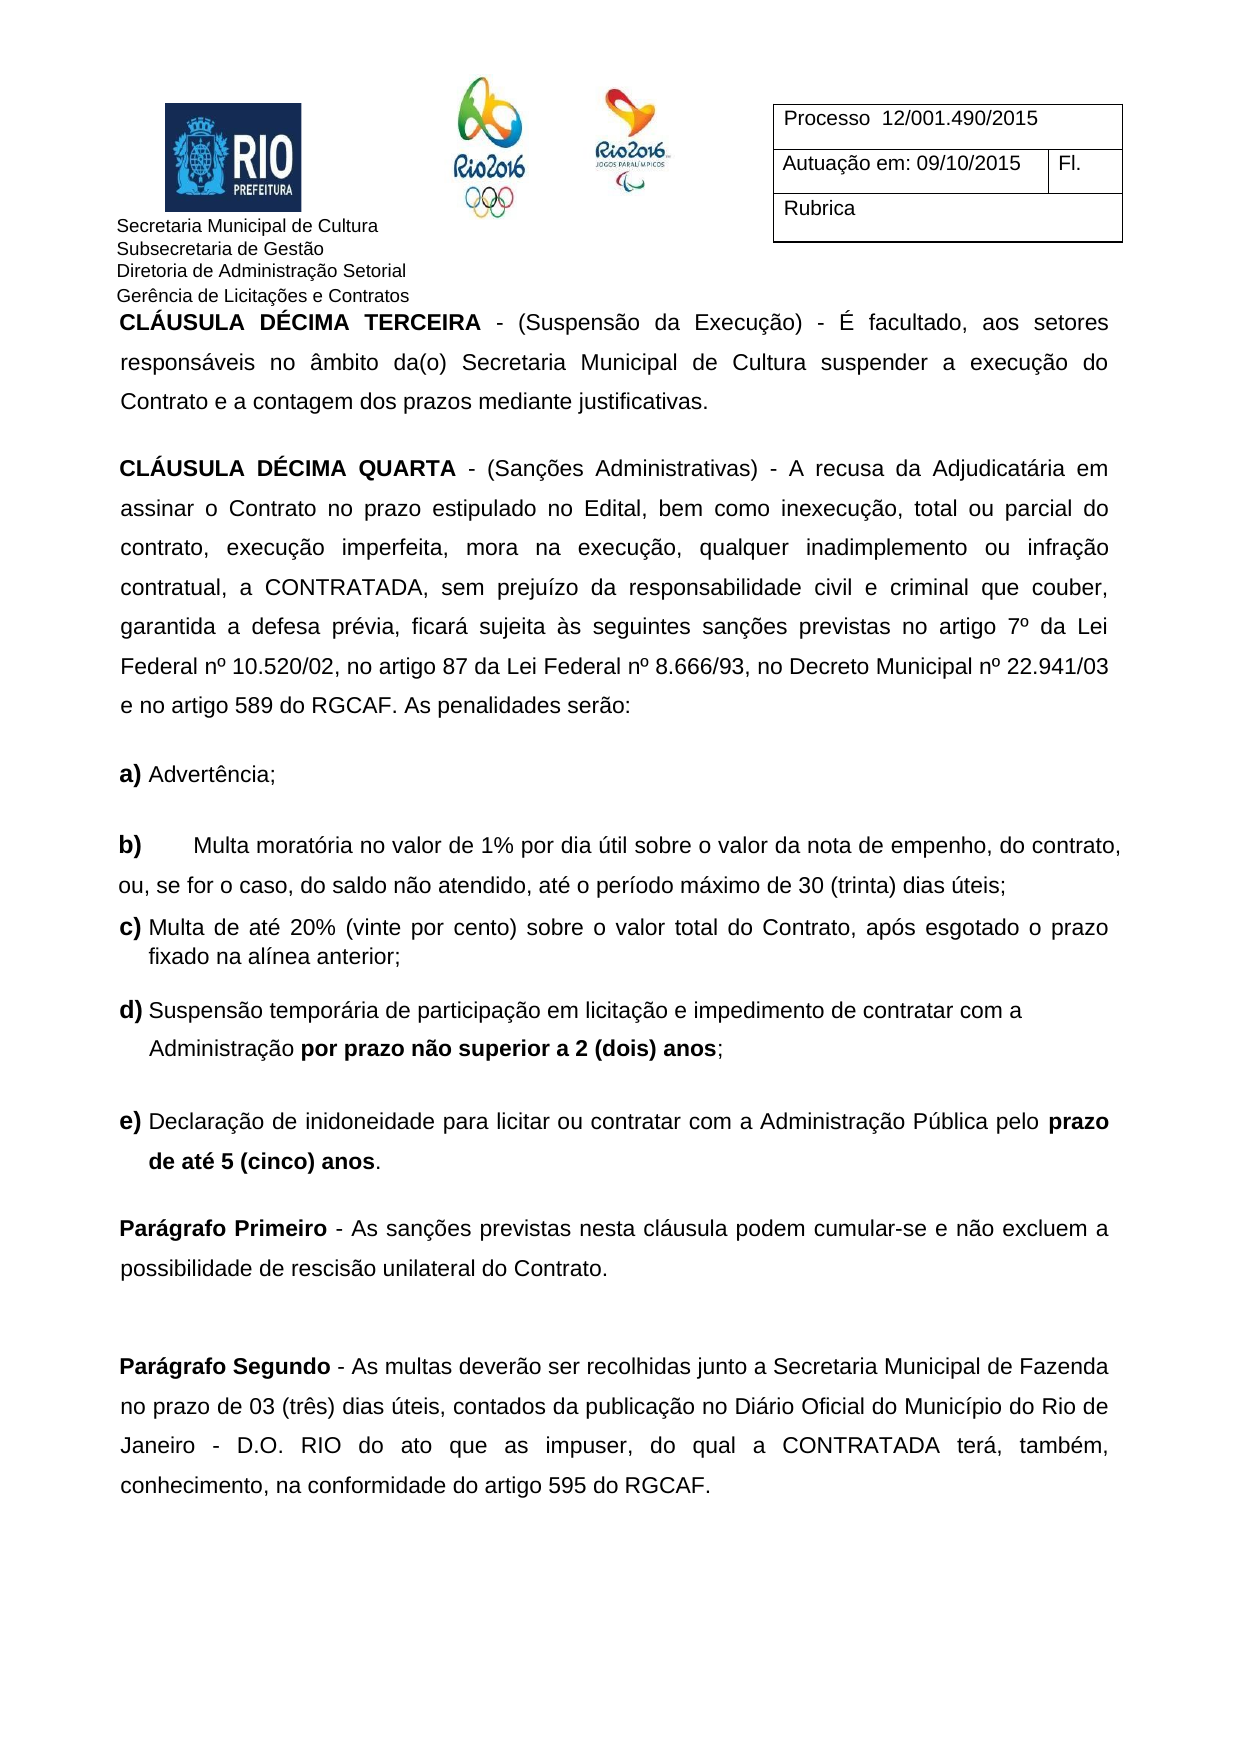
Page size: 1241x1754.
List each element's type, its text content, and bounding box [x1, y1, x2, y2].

text Parágrafo Segundo - As multas deverão ser recolhidas junto a Secretaria Municipal de Fazenda no prazo de 03 (três) dias úteis, contados da publicação no Diário Oficial do Município do Rio de Janeiro - D.O. RIO do ato que as impuser, do qual a CONTRATADA terá, também, conhecimento, na conformidade do artigo 595 do RGCAF. [119, 1353, 1109, 1498]
picture [165, 103, 302, 212]
list Suspensão temporária de participação em licitação e impedimento de contratar com a [119, 995, 1109, 1024]
text CLÁUSULA DÉCIMA TERCEIRA - (Suspensão da Execução) - É facultado, aos setores responsáveis no âmbito da(o) Secretaria Municipal de Cultura suspender a execução do Contrato e a contagem dos prazos mediante justificativas. [119, 309, 1109, 414]
picture [420, 74, 566, 235]
text Parágrafo Primeiro - As sanções previstas nesta cláusula podem cumular-se e não excluem a possibilidade de rescisão unilateral do Contrato. [119, 1215, 1109, 1281]
list Multa moratória no valor de 1% por dia útil sobre o valor da nota de empenho, do contrato, ou, se for o caso, do saldo não atendido, até o período máximo de 30 (trinta) dias úteis; [118, 830, 1122, 899]
picture [583, 74, 677, 206]
list Declaração de inidoneidade para licitar ou contratar com a Administração Pública pelo prazo de até 5 (cinco) anos. [119, 1106, 1109, 1174]
text Administração por prazo não superior a 2 (dois) anos; [149, 1035, 1122, 1061]
list Multa de até 20% (vinte por cento) sobre o valor total do Contrato, após esgotado o prazo fixado na alínea anterior; [119, 912, 1109, 969]
text a) Advertência; [119, 759, 1109, 788]
text CLÁUSULA DÉCIMA QUARTA - (Sanções Administrativas) - A recusa da Adjudicatária em assinar o Contrato no prazo estipulado no Edital, bem como inexecução, total ou parcial do contrato, execução imperfeita, mora na execução, qualquer inadimplemento ou infração contratual, a CONTRATADA, sem prejuízo da responsabilidade civil e criminal que couber, garantida a defesa prévia, ficará sujeita às seguintes sanções previstas no artigo 7º da Lei Federal nº 10.520/02, no artigo 87 da Lei Federal nº 8.666/93, no Decreto Municipal nº 22.941/03 e no artigo 589 do RGCAF. As penalidades serão: [119, 455, 1109, 718]
